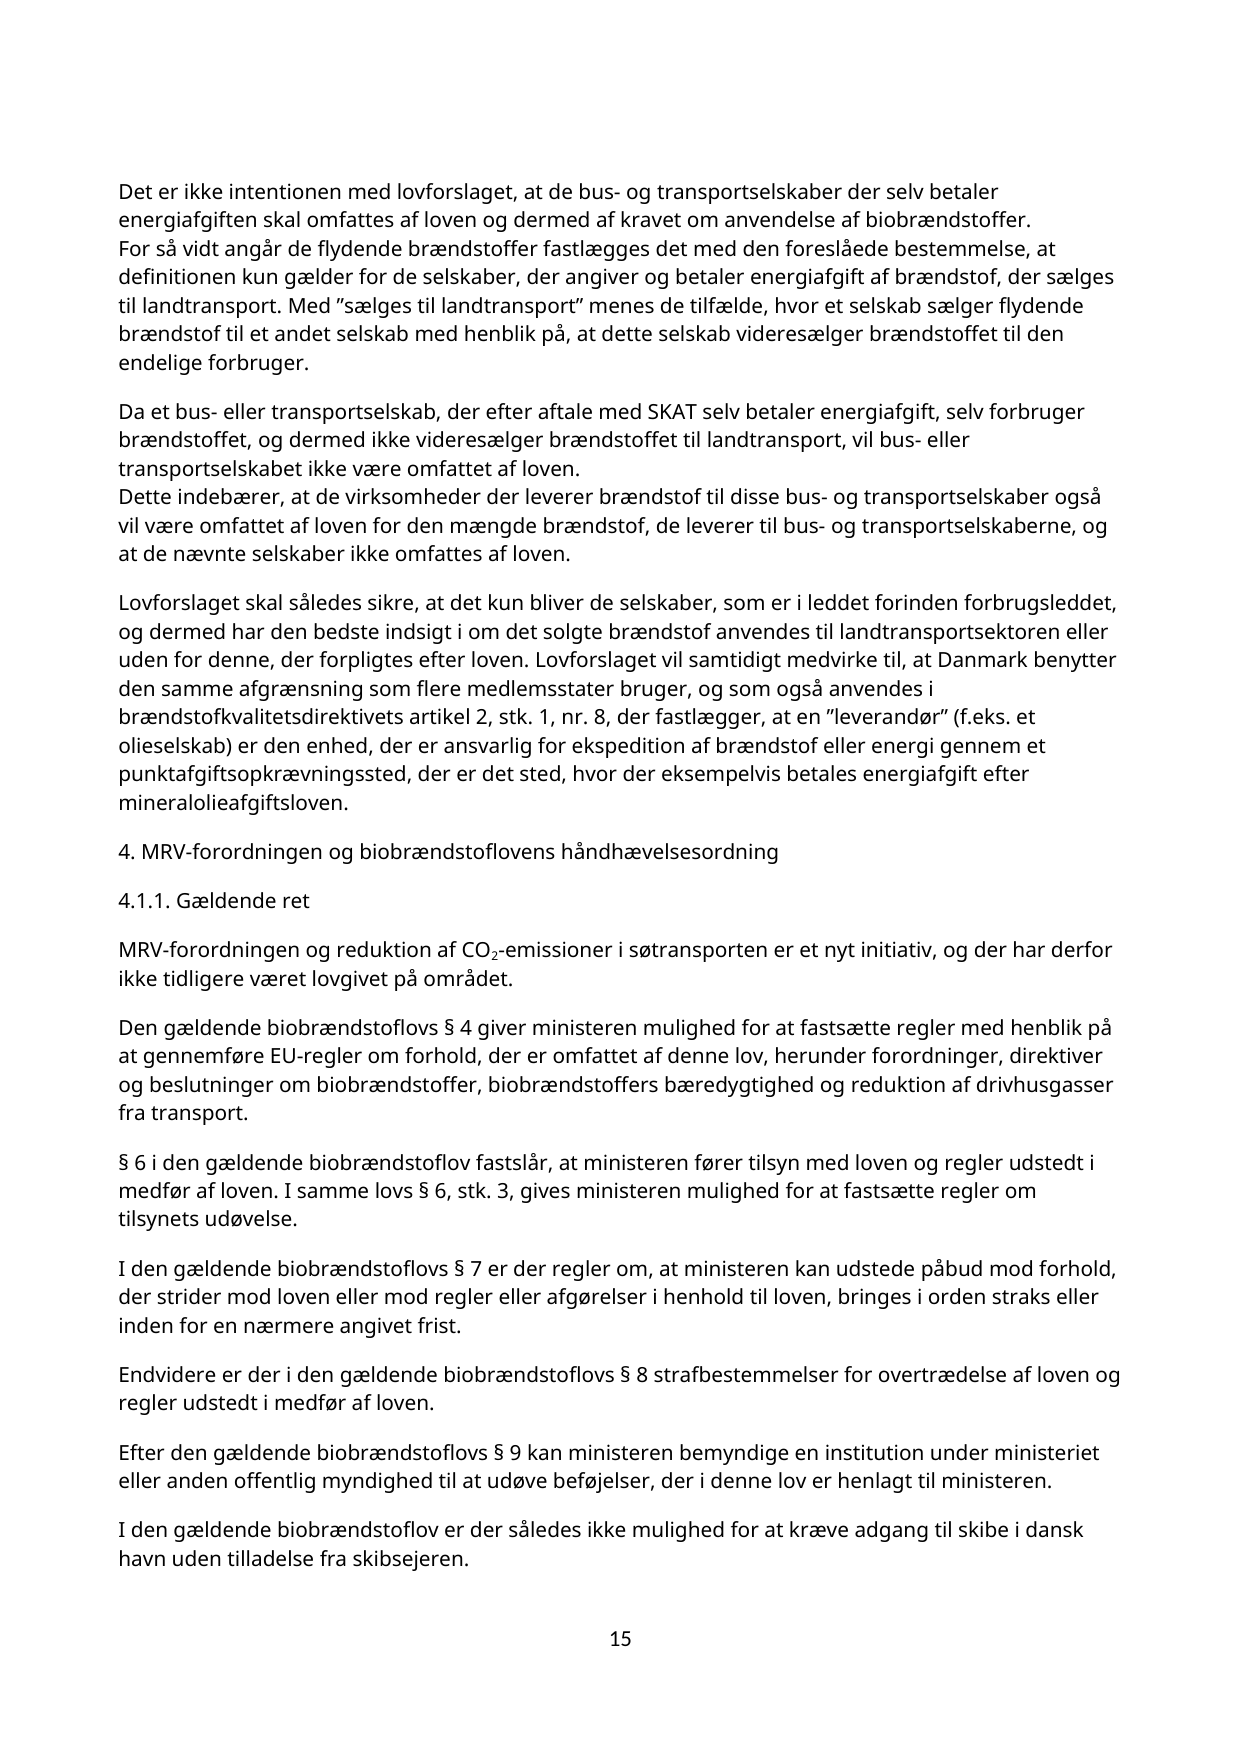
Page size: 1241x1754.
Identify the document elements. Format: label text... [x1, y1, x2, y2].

text I den gældende biobrændstoflovs § 7 er der regler om, at ministeren kan udstede påbud mod forhold, der strider mod loven eller mod regler eller afgørelser i henhold til loven, bringes i orden straks eller inden for en nærmere angivet frist. [118, 1254, 1122, 1339]
text § 6 i den gældende biobrændstoflov fastslår, at ministeren fører tilsyn med loven og regler udstedt i medfør af loven. I samme lovs § 6, stk. 3, gives ministeren mulighed for at fastsætte regler om tilsynets udøvelse. [118, 1148, 1122, 1233]
text Lovforslaget skal således sikre, at det kun bliver de selskaber, som er i leddet forinden forbrugsleddet, og dermed har den bedste indsigt i om det solgte brændstof anvendes til landtransportsektoren eller uden for denne, der forpligtes efter loven. Lovforslaget vil samtidigt medvirke til, at Danmark benytter den samme afgrænsning som flere medlemsstater bruger, og som også anvendes i brændstofkvalitetsdirektivets artikel 2, stk. 1, nr. 8, der fastlægger, at en ”leverandør” (f.eks. et olieselskab) er den enhed, der er ansvarlig for ekspedition af brændstof eller energi gennem et punktafgiftsopkrævningssted, der er det sted, hvor der eksempelvis betales energiafgift efter mineralolieafgiftsloven. [118, 588, 1122, 816]
text 4.1.1. Gældende ret [118, 886, 1122, 914]
text Endvidere er der i den gældende biobrændstoflovs § 8 strafbestemmelser for overtrædelse af loven og regler udstedt i medfør af loven. [118, 1360, 1122, 1417]
text MRV-forordningen og reduktion af CO2-emissioner i søtransporten er et nyt initiativ, og der har derfor ikke tidligere været lovgivet på området. [118, 935, 1122, 992]
text Da et bus- eller transportselskab, der efter aftale med SKAT selv betaler energiafgift, selv forbruger brændstoffet, og dermed ikke videresælger brændstoffet til landtransport, vil bus- eller transportselskabet ikke være omfattet af loven. Dette indebærer, at de virksomheder der leverer brændstof til disse bus- og transportselskaber også vil være omfattet af loven for den mængde brændstof, de leverer til bus- og transportselskaberne, og at de nævnte selskaber ikke omfattes af loven. [118, 397, 1122, 568]
text Efter den gældende biobrændstoflovs § 9 kan ministeren bemyndige en institution under ministeriet eller anden offentlig myndighed til at udøve beføjelser, der i denne lov er henlagt til ministeren. [118, 1438, 1122, 1494]
text Den gældende biobrændstoflovs § 4 giver ministeren mulighed for at fastsætte regler med henblik på at gennemføre EU-regler om forhold, der er omfattet af denne lov, herunder forordninger, direktiver og beslutninger om biobrændstoffer, biobrændstoffers bæredygtighed og reduktion af drivhusgasser fra transport. [118, 1013, 1122, 1127]
text 4. MRV-forordningen og biobrændstoflovens håndhævelsesordning [118, 837, 1122, 865]
text I den gældende biobrændstoflov er der således ikke mulighed for at kræve adgang til skibe i dansk havn uden tilladelse fra skibsejeren. [118, 1515, 1122, 1572]
text Det er ikke intentionen med lovforslaget, at de bus- og transportselskaber der selv betaler energiafgiften skal omfattes af loven og dermed af kravet om anvendelse af biobrændstoffer. For så vidt angår de flydende brændstoffer fastlægges det med den foreslåede bestemmelse, at definitionen kun gælder for de selskaber, der angiver og betaler energiafgift af brændstof, der sælges til landtransport. Med ”sælges til landtransport” menes de tilfælde, hvor et selskab sælger flydende brændstof til et andet selskab med henblik på, at dette selskab videresælger brændstoffet til den endelige forbruger. [118, 177, 1122, 376]
